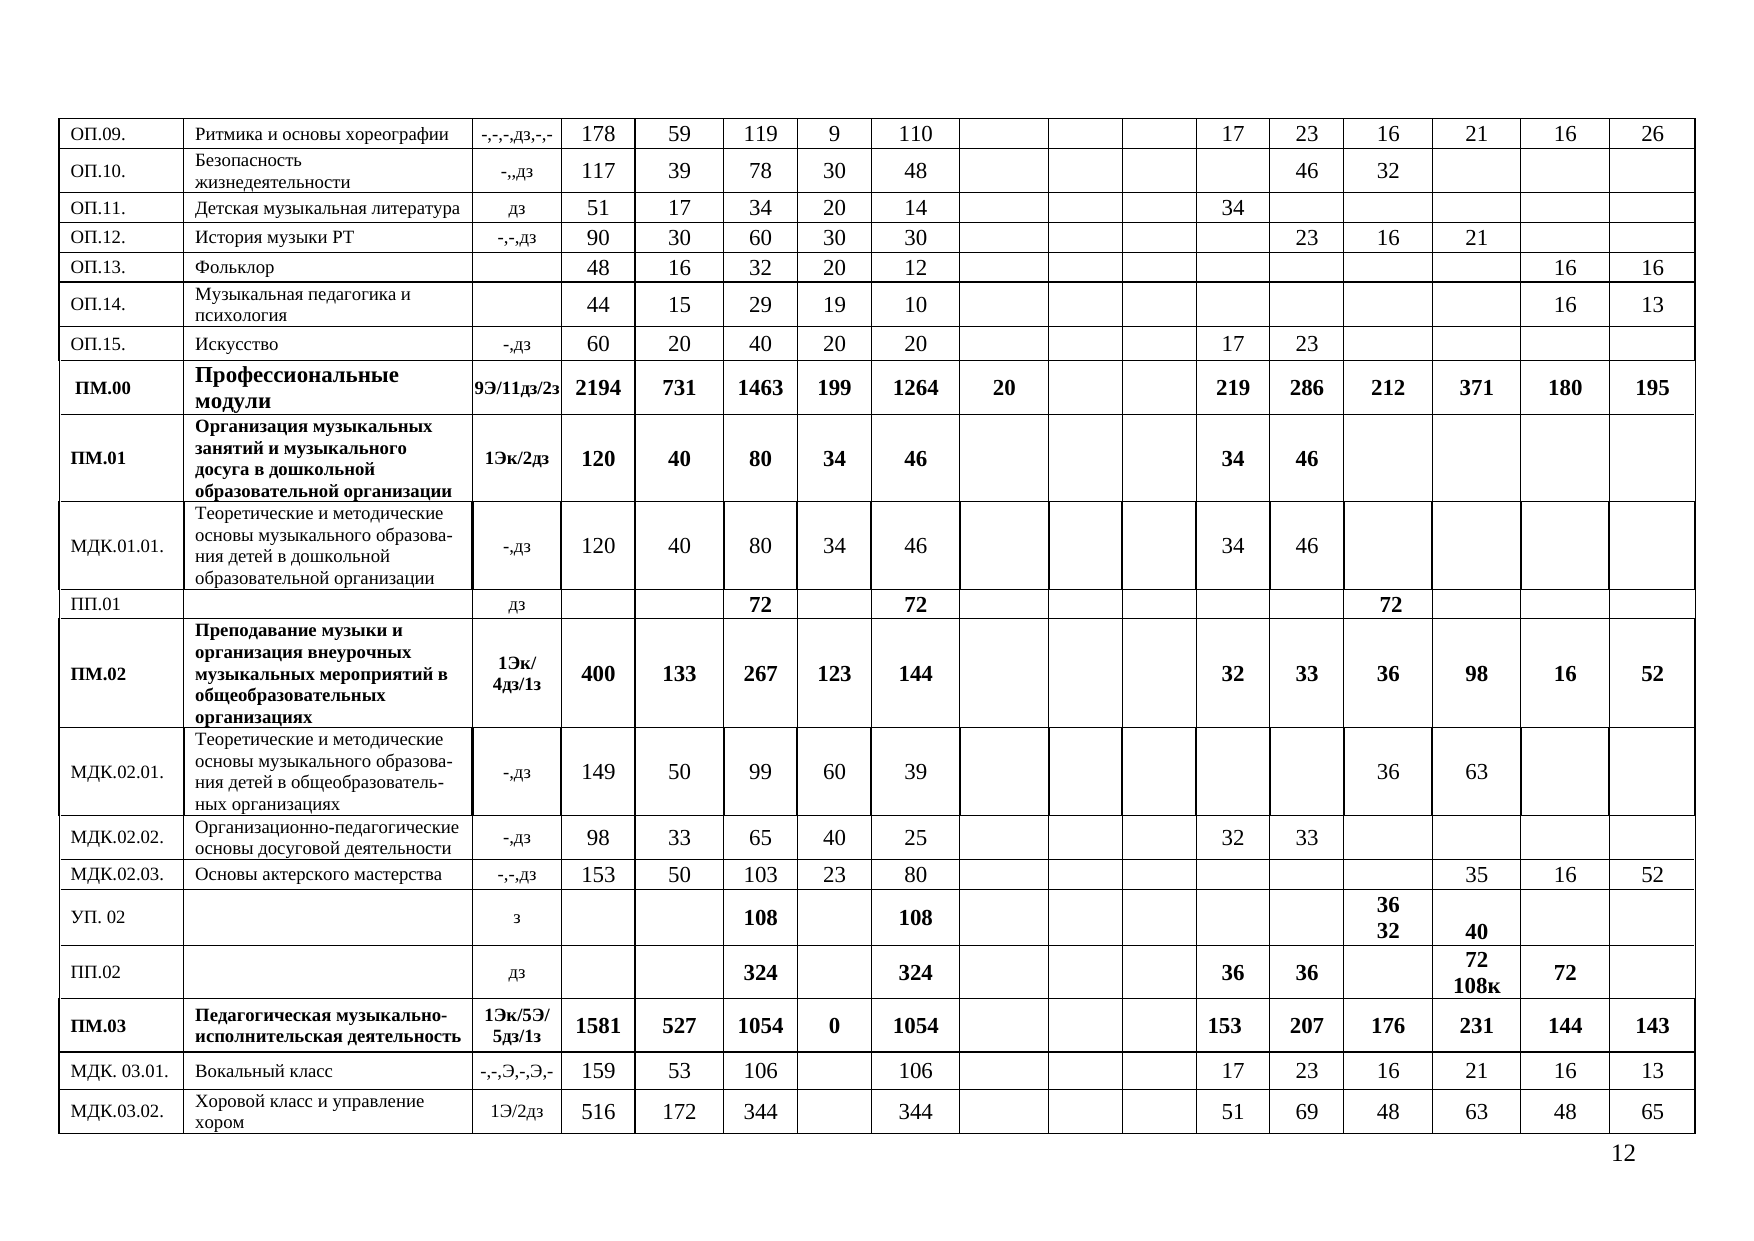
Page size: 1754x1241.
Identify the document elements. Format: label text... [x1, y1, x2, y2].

table_cell 30 [798, 223, 871, 252]
table_cell [1049, 253, 1122, 281]
table_cell ПМ.00 [60, 361, 183, 414]
table_cell [1123, 193, 1196, 222]
table_cell -,дз [473, 327, 561, 360]
table_cell дз [473, 946, 561, 998]
table_cell 40 [798, 816, 871, 859]
table_cell Фольклор [184, 253, 472, 281]
table_cell [1123, 860, 1196, 888]
table_cell [1123, 1090, 1196, 1133]
table_cell 36 [1270, 946, 1343, 998]
table_cell Преподавание музыки и организация внеурочных музыкальных мероприятий в общеобразовательных организациях [184, 619, 472, 727]
table_cell 106 [724, 1053, 797, 1088]
table_cell 40 [1433, 890, 1520, 944]
table_cell [961, 502, 1048, 588]
table_cell 46 [872, 415, 959, 501]
table_cell 13 [1610, 1053, 1694, 1088]
table_cell 53 [636, 1053, 723, 1088]
table_cell [1610, 193, 1694, 222]
table_cell 34 [798, 415, 871, 501]
table_cell [1049, 119, 1122, 148]
table_cell [1610, 223, 1694, 252]
table_cell Организационно-педагогические основы досуговой деятельности [184, 816, 472, 859]
table_cell [1433, 193, 1520, 222]
table_cell [184, 590, 472, 618]
table_cell 72 [1344, 590, 1432, 618]
table_cell [1197, 890, 1269, 944]
table_cell [960, 816, 1048, 859]
table_cell [1344, 415, 1432, 501]
table_cell [1521, 193, 1609, 222]
table_cell [798, 946, 871, 998]
table_cell Педагогическая музыкально-исполнительская деятельность [184, 999, 472, 1051]
table_cell ПП.02 [60, 946, 183, 998]
table_cell -,-,дз [473, 860, 561, 888]
table_cell 16 [1521, 253, 1609, 281]
table_cell [1049, 283, 1122, 326]
table_cell МДК.02.03. [60, 860, 183, 888]
table_cell [1270, 860, 1343, 888]
table_cell История музыки РТ [184, 223, 472, 252]
table_cell [960, 1090, 1048, 1133]
table_cell 1Эк/2дз [473, 415, 561, 501]
table_cell 153 [562, 860, 634, 888]
table_cell [961, 728, 1048, 814]
table_cell 80 [725, 502, 796, 588]
table_cell 99 [725, 728, 796, 814]
table_cell 108 [872, 890, 959, 944]
table_cell [1610, 414, 1695, 501]
table_cell 51 [562, 193, 634, 222]
table_cell 10 [872, 283, 959, 326]
table_cell 16 [1521, 1053, 1609, 1088]
table_cell ОП.14. [60, 283, 183, 326]
table_cell [1049, 890, 1122, 944]
table_cell 1Э/2дз [473, 1090, 561, 1133]
table_cell [1049, 327, 1122, 360]
table_cell [1522, 502, 1608, 588]
table_cell [1344, 816, 1432, 859]
table_cell 40 [636, 415, 723, 501]
table_cell 98 [1433, 619, 1520, 727]
table_cell 98 [562, 816, 634, 859]
table_cell 25 [872, 816, 959, 859]
table_cell 324 [724, 946, 797, 998]
table_cell -,-,-,дз,-,- [473, 119, 561, 148]
table_cell 80 [724, 415, 797, 501]
table_cell [1123, 119, 1196, 148]
table_cell [1610, 149, 1694, 192]
table_cell [1049, 619, 1122, 727]
table_cell 59 [636, 119, 723, 148]
table_cell Теоретические и методические основы музыкального образования детей в общеобразовательных организациях [185, 728, 471, 814]
table_cell 144 [1521, 999, 1609, 1051]
table_cell [1344, 253, 1432, 281]
table_cell 20 [798, 327, 871, 360]
table_cell [184, 890, 472, 944]
table_cell [636, 890, 723, 944]
table_cell 80 [872, 860, 959, 888]
table_cell 2194 [562, 361, 634, 414]
table_cell 207 [1270, 999, 1343, 1051]
table_cell [1050, 728, 1121, 814]
table_cell з [473, 890, 561, 944]
table_cell 199 [798, 361, 871, 414]
table_cell 90 [562, 223, 634, 252]
table_cell 1054 [872, 999, 959, 1051]
table_cell 149 [562, 728, 634, 814]
table_cell [1197, 253, 1269, 281]
table_cell 23 [1270, 1053, 1343, 1088]
table_cell [1049, 999, 1122, 1051]
table_cell [1344, 283, 1432, 326]
table_cell Детская музыкальная литература [184, 193, 472, 222]
table_cell [1433, 253, 1520, 281]
table_cell 40 [724, 327, 797, 360]
table_cell 1463 [724, 361, 797, 414]
table_cell [1270, 193, 1343, 222]
table_cell ПП.01 [60, 590, 183, 618]
table_cell 19 [798, 283, 871, 326]
table_cell 46 [1271, 502, 1343, 588]
table_cell ПМ.01 [60, 415, 183, 501]
table_cell [1049, 946, 1122, 998]
table_cell [1049, 1090, 1122, 1133]
table_cell 1Эк/4дз/1з [473, 619, 561, 727]
table_cell 15 [636, 283, 723, 326]
table_cell 344 [724, 1090, 797, 1133]
table_cell [960, 193, 1048, 222]
table_cell 286 [1270, 361, 1343, 414]
table_cell 30 [636, 223, 723, 252]
table_cell 46 [872, 502, 959, 588]
table_cell 16 [1610, 253, 1694, 281]
table_cell [960, 327, 1048, 360]
table_cell 46 [1270, 149, 1343, 192]
table_cell 731 [636, 361, 723, 414]
table_cell [1049, 415, 1122, 501]
table_cell -,дз [474, 728, 560, 814]
table_cell 0 [798, 999, 871, 1051]
table_cell [960, 415, 1048, 501]
table_cell [1345, 502, 1431, 588]
table_cell 133 [636, 619, 723, 727]
table_cell 371 [1433, 361, 1520, 414]
table_cell 1Эк/5Э/ 5дз/1з [473, 999, 561, 1051]
table_cell 52 [1610, 859, 1695, 888]
table_cell [1271, 728, 1343, 814]
table_cell 12 [872, 253, 959, 281]
table_cell 119 [724, 119, 797, 148]
table_cell [184, 946, 472, 998]
table_cell 527 [636, 999, 723, 1051]
table_cell 23 [1270, 223, 1343, 252]
table_cell [1049, 193, 1122, 222]
table_cell -,дз [474, 502, 560, 588]
table_cell 60 [798, 728, 870, 814]
table_cell 48 [1344, 1090, 1432, 1133]
table_cell ОП.11. [60, 193, 183, 222]
table_cell 110 [872, 119, 959, 148]
table_cell МДК.02.02. [60, 816, 183, 859]
table_cell [960, 590, 1048, 618]
table_cell 231 [1433, 999, 1520, 1051]
table_cell [1049, 223, 1122, 252]
table_cell 17 [1197, 327, 1269, 360]
table_cell ОП.13. [60, 253, 183, 281]
table_cell [1433, 816, 1520, 859]
table_cell [1123, 590, 1196, 618]
table_cell 108 [724, 890, 797, 944]
table_cell 32 [1197, 816, 1269, 859]
table_cell 106 [872, 1053, 959, 1088]
table_cell 35 [1433, 860, 1520, 888]
table_cell Организация музыкальных занятий и музыкального досуга в дошкольной образовательной организации [184, 415, 472, 501]
table_cell 72 [1521, 946, 1609, 998]
table_cell 65 [724, 816, 797, 859]
table_cell [798, 890, 871, 944]
table_cell [1049, 590, 1122, 618]
table_cell [1049, 1053, 1122, 1088]
table_cell 72 [872, 590, 959, 618]
table_cell 33 [1270, 619, 1343, 727]
table_cell 20 [798, 253, 871, 281]
table_cell [960, 253, 1048, 281]
table_cell 40 [636, 502, 723, 588]
table_cell [1610, 502, 1694, 588]
table_cell [473, 283, 561, 326]
table_cell 144 [872, 619, 959, 727]
table_cell Теоретические и методические основы музыкального образования детей в дошкольной образовательной организации [185, 502, 471, 588]
table_cell 23 [1270, 119, 1343, 148]
table_cell -,дз [473, 816, 561, 859]
table_cell [1197, 590, 1269, 618]
table_cell [1521, 816, 1609, 859]
table_cell 60 [724, 223, 797, 252]
table_cell -,,дз [473, 149, 561, 192]
table_cell [1521, 415, 1609, 501]
table_cell [1270, 590, 1343, 618]
table_cell 267 [724, 619, 797, 727]
table_cell 17 [1197, 119, 1269, 148]
table_cell 20 [960, 361, 1048, 414]
table_cell 20 [798, 193, 871, 222]
table_cell 195 [1610, 361, 1695, 414]
table_cell [1197, 149, 1269, 192]
table_cell 34 [1197, 193, 1269, 222]
table_cell 36 32 [1344, 890, 1432, 944]
table_cell 16 [1521, 283, 1609, 326]
table_cell 516 [562, 1090, 634, 1133]
table_cell [960, 619, 1048, 727]
table_cell 44 [562, 283, 634, 326]
table_cell 46 [1270, 415, 1343, 501]
table_cell [960, 119, 1048, 148]
table_cell 16 [1344, 119, 1432, 148]
table_cell 178 [562, 119, 634, 148]
table_cell 21 [1433, 223, 1520, 252]
table_cell 21 [1433, 1053, 1520, 1088]
table_cell [960, 946, 1048, 998]
table_cell ОП.12. [60, 223, 183, 252]
table_cell 39 [872, 728, 959, 814]
table_cell [1197, 223, 1269, 252]
table_cell 33 [1270, 816, 1343, 859]
table_cell [1344, 327, 1432, 360]
table_cell 16 [1344, 223, 1432, 252]
table_cell [1433, 327, 1520, 360]
table_cell [1433, 149, 1520, 192]
table_cell [1521, 327, 1609, 360]
table_cell 48 [562, 253, 634, 281]
table_cell 51 [1197, 1090, 1269, 1133]
table_cell [1610, 590, 1695, 618]
table_cell 17 [1197, 1053, 1269, 1088]
table_cell [1123, 327, 1196, 360]
table_cell 63 [1433, 728, 1520, 814]
table_cell [798, 1090, 871, 1133]
table_cell [1344, 860, 1432, 888]
table_cell -,-,дз [473, 223, 561, 252]
table_cell 30 [872, 223, 959, 252]
table_cell [1049, 149, 1122, 192]
table_cell [1123, 999, 1196, 1051]
table_cell [1522, 728, 1608, 814]
table_cell 1581 [562, 999, 634, 1051]
table_cell 34 [1197, 415, 1269, 501]
table_cell [960, 1053, 1048, 1088]
table_cell [1433, 590, 1520, 618]
table_cell 143 [1610, 999, 1694, 1051]
table_cell 78 [724, 149, 797, 192]
table_cell Профессиональные модули [184, 361, 472, 414]
table_cell [1123, 253, 1196, 281]
table_cell [1123, 223, 1196, 252]
table_cell [562, 890, 634, 944]
table_cell ПМ.02 [60, 619, 183, 727]
table_cell 34 [1197, 502, 1269, 588]
table_cell 20 [636, 327, 723, 360]
table_cell [960, 149, 1048, 192]
table_cell 16 [1521, 860, 1609, 888]
table_cell [1197, 860, 1269, 888]
table_cell 16 [1521, 619, 1609, 727]
table_cell 16 [636, 253, 723, 281]
table_cell [1123, 890, 1196, 944]
table_cell [1123, 361, 1196, 414]
table_cell [1270, 890, 1343, 944]
table_cell [1123, 149, 1196, 192]
table_cell Искусство [184, 327, 472, 360]
table_cell [1433, 502, 1520, 588]
table_cell [1049, 361, 1122, 414]
table_cell 344 [872, 1090, 959, 1133]
table_cell Безопасность жизнедеятельности [184, 149, 472, 192]
table_cell 123 [798, 619, 871, 727]
table_cell -,-,Э,-,Э,- [473, 1053, 561, 1088]
table_cell 60 [562, 327, 634, 360]
table_cell 33 [636, 816, 723, 859]
table_cell 21 [1433, 119, 1520, 148]
table_cell [1344, 946, 1432, 998]
table_cell [636, 590, 723, 618]
table_cell [960, 223, 1048, 252]
table_cell 120 [562, 502, 634, 588]
table_cell МДК.03.02. [60, 1090, 183, 1133]
table_cell 48 [1521, 1090, 1609, 1133]
table_cell 52 [1610, 619, 1694, 727]
table_cell 34 [724, 193, 797, 222]
table_cell 32 [724, 253, 797, 281]
table_cell Основы актерского мастерства [184, 860, 472, 888]
table_cell 32 [1197, 619, 1269, 727]
table_cell 32 [1344, 149, 1432, 192]
table_cell 1054 [724, 999, 797, 1051]
table_cell [1050, 502, 1121, 588]
table_cell 48 [872, 149, 959, 192]
table_cell [1197, 728, 1269, 814]
table_cell УП. 02 [60, 890, 183, 944]
table_cell 50 [636, 728, 723, 814]
table_cell [1123, 816, 1196, 859]
table_cell 29 [724, 283, 797, 326]
table_cell 72 [724, 590, 797, 618]
table_cell [1270, 253, 1343, 281]
table_cell 72 108к [1433, 946, 1520, 998]
table_cell [1123, 619, 1196, 727]
table_cell [1610, 889, 1695, 944]
table_cell [1610, 816, 1695, 859]
table_cell 17 [636, 193, 723, 222]
table_cell [473, 253, 561, 281]
table_cell ОП.15. [60, 327, 183, 360]
table_cell [1521, 149, 1609, 192]
table_cell [1123, 502, 1195, 588]
table_cell [960, 860, 1048, 888]
table_cell [1433, 415, 1520, 501]
table_cell 36 [1197, 946, 1269, 998]
table_cell 159 [562, 1053, 634, 1088]
table_cell 50 [636, 860, 723, 888]
table_cell 400 [562, 619, 634, 727]
table_cell 9Э/11дз/2з [473, 361, 561, 414]
table_cell 69 [1270, 1090, 1343, 1133]
table_cell [562, 946, 634, 998]
table_cell [1049, 816, 1122, 859]
table_cell 176 [1344, 999, 1432, 1051]
table_cell 219 [1197, 361, 1269, 414]
table_cell дз [473, 590, 561, 618]
table_cell 34 [798, 502, 870, 588]
table_cell [1610, 728, 1694, 814]
table_cell Ритмика и основы хореографии [184, 119, 472, 148]
table_cell 20 [872, 327, 959, 360]
table_cell [1610, 327, 1694, 360]
table_cell 13 [1610, 283, 1694, 326]
table_cell [1433, 283, 1520, 326]
table_cell 16 [1344, 1053, 1432, 1088]
table_cell [960, 999, 1048, 1051]
table_cell [1521, 223, 1609, 252]
table_cell [1123, 946, 1196, 998]
table_cell дз [473, 193, 561, 222]
table_cell 63 [1433, 1090, 1520, 1133]
table_cell 65 [1610, 1090, 1694, 1133]
table_cell МДК. 03.01. [60, 1053, 183, 1088]
table_cell Музыкальная педагогика и психология [184, 283, 472, 326]
table_cell 117 [562, 149, 634, 192]
table_cell ПМ.03 [60, 999, 183, 1051]
table_cell 23 [1270, 327, 1343, 360]
table_cell [1344, 193, 1432, 222]
table_cell [1123, 1053, 1196, 1088]
table_cell 180 [1521, 361, 1609, 414]
table_cell [1049, 860, 1122, 888]
table_cell [1521, 890, 1609, 944]
table_cell 324 [872, 946, 959, 998]
table_cell [1123, 283, 1196, 326]
table_cell [636, 946, 723, 998]
table_cell 14 [872, 193, 959, 222]
table_cell ОП.09. [60, 119, 183, 148]
table_cell МДК.01.01. [60, 502, 183, 588]
table_cell 120 [562, 415, 634, 501]
table_cell 103 [724, 860, 797, 888]
table_cell Хоровой класс и управление хором [184, 1090, 472, 1133]
table_cell 9 [798, 119, 871, 148]
table_cell [798, 590, 871, 618]
table_cell [1270, 283, 1343, 326]
table_cell 16 [1521, 119, 1609, 148]
table_cell [798, 1053, 871, 1088]
table_cell 212 [1344, 361, 1432, 414]
table_cell [1197, 283, 1269, 326]
table_cell [1610, 945, 1695, 998]
table_cell 36 [1344, 619, 1432, 727]
table_cell [960, 890, 1048, 944]
table_cell 153 [1197, 999, 1269, 1051]
table_cell [960, 283, 1048, 326]
table_cell [1521, 590, 1609, 618]
table_cell 36 [1345, 728, 1431, 814]
table_cell [562, 590, 634, 618]
table_cell ОП.10. [60, 149, 183, 192]
table_cell 39 [636, 149, 723, 192]
table_cell 30 [798, 149, 871, 192]
table_cell Вокальный класс [184, 1053, 472, 1088]
table_cell 172 [636, 1090, 723, 1133]
table_cell [1123, 415, 1196, 501]
table_cell 23 [798, 860, 871, 888]
table_cell 26 [1610, 119, 1694, 148]
table_cell МДК.02.01. [60, 728, 183, 814]
table_cell 1264 [872, 361, 959, 414]
table_cell [1123, 728, 1195, 814]
